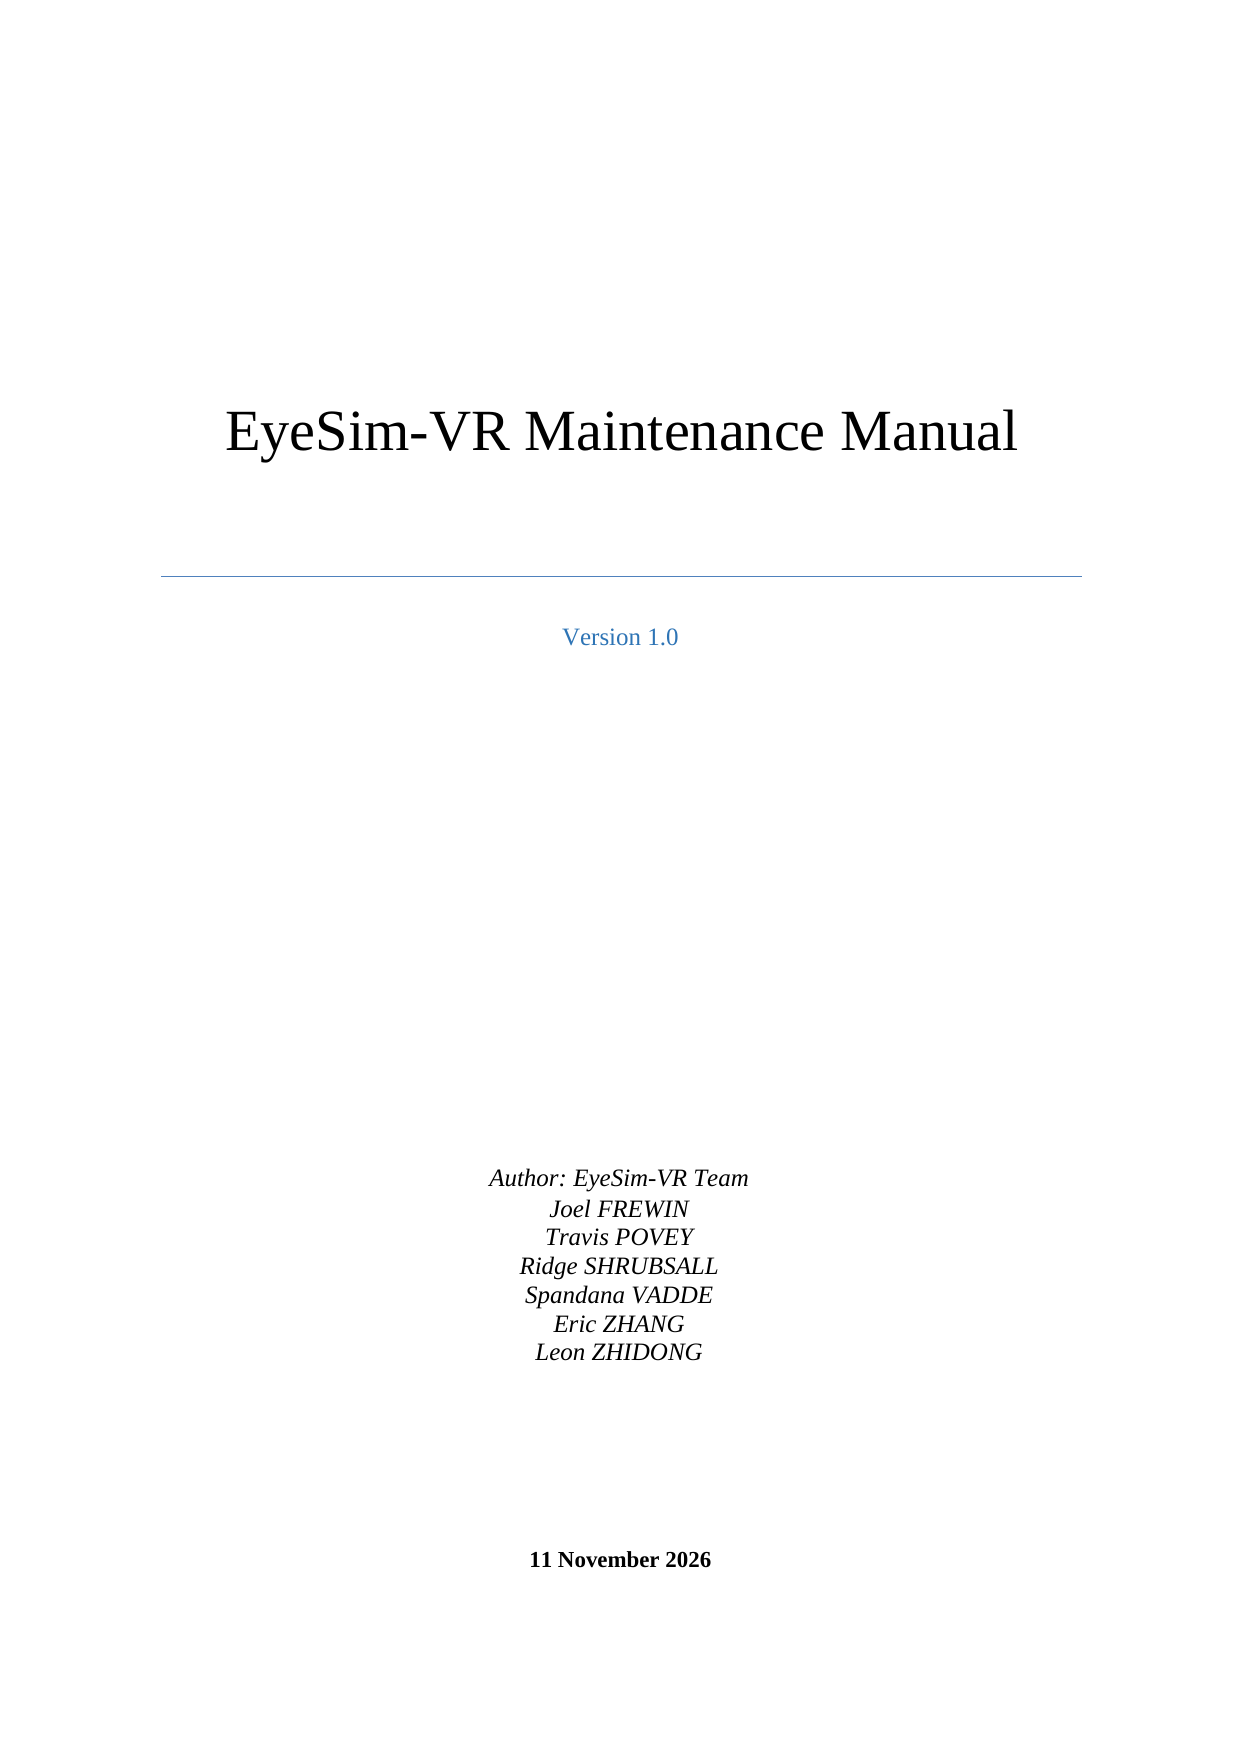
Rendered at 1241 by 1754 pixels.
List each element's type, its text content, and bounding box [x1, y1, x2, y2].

text Joel FREWIN [150, 1194, 1090, 1222]
text Ridge SHRUBSALL [150, 1251, 1090, 1280]
text Version 1.0 [150, 622, 1090, 651]
text Leon ZHIDONG [150, 1337, 1090, 1366]
text Eric ZHANG [150, 1309, 1090, 1337]
text Spandana VADDE [150, 1280, 1090, 1309]
subtitle Author: EyeSim-VR Team [150, 1163, 1090, 1191]
text Travis POVEY [150, 1222, 1090, 1251]
table_header EyeSim-VR Maintenance Manual [161, 330, 1082, 576]
text 3 November 2017 [150, 1547, 1090, 1573]
